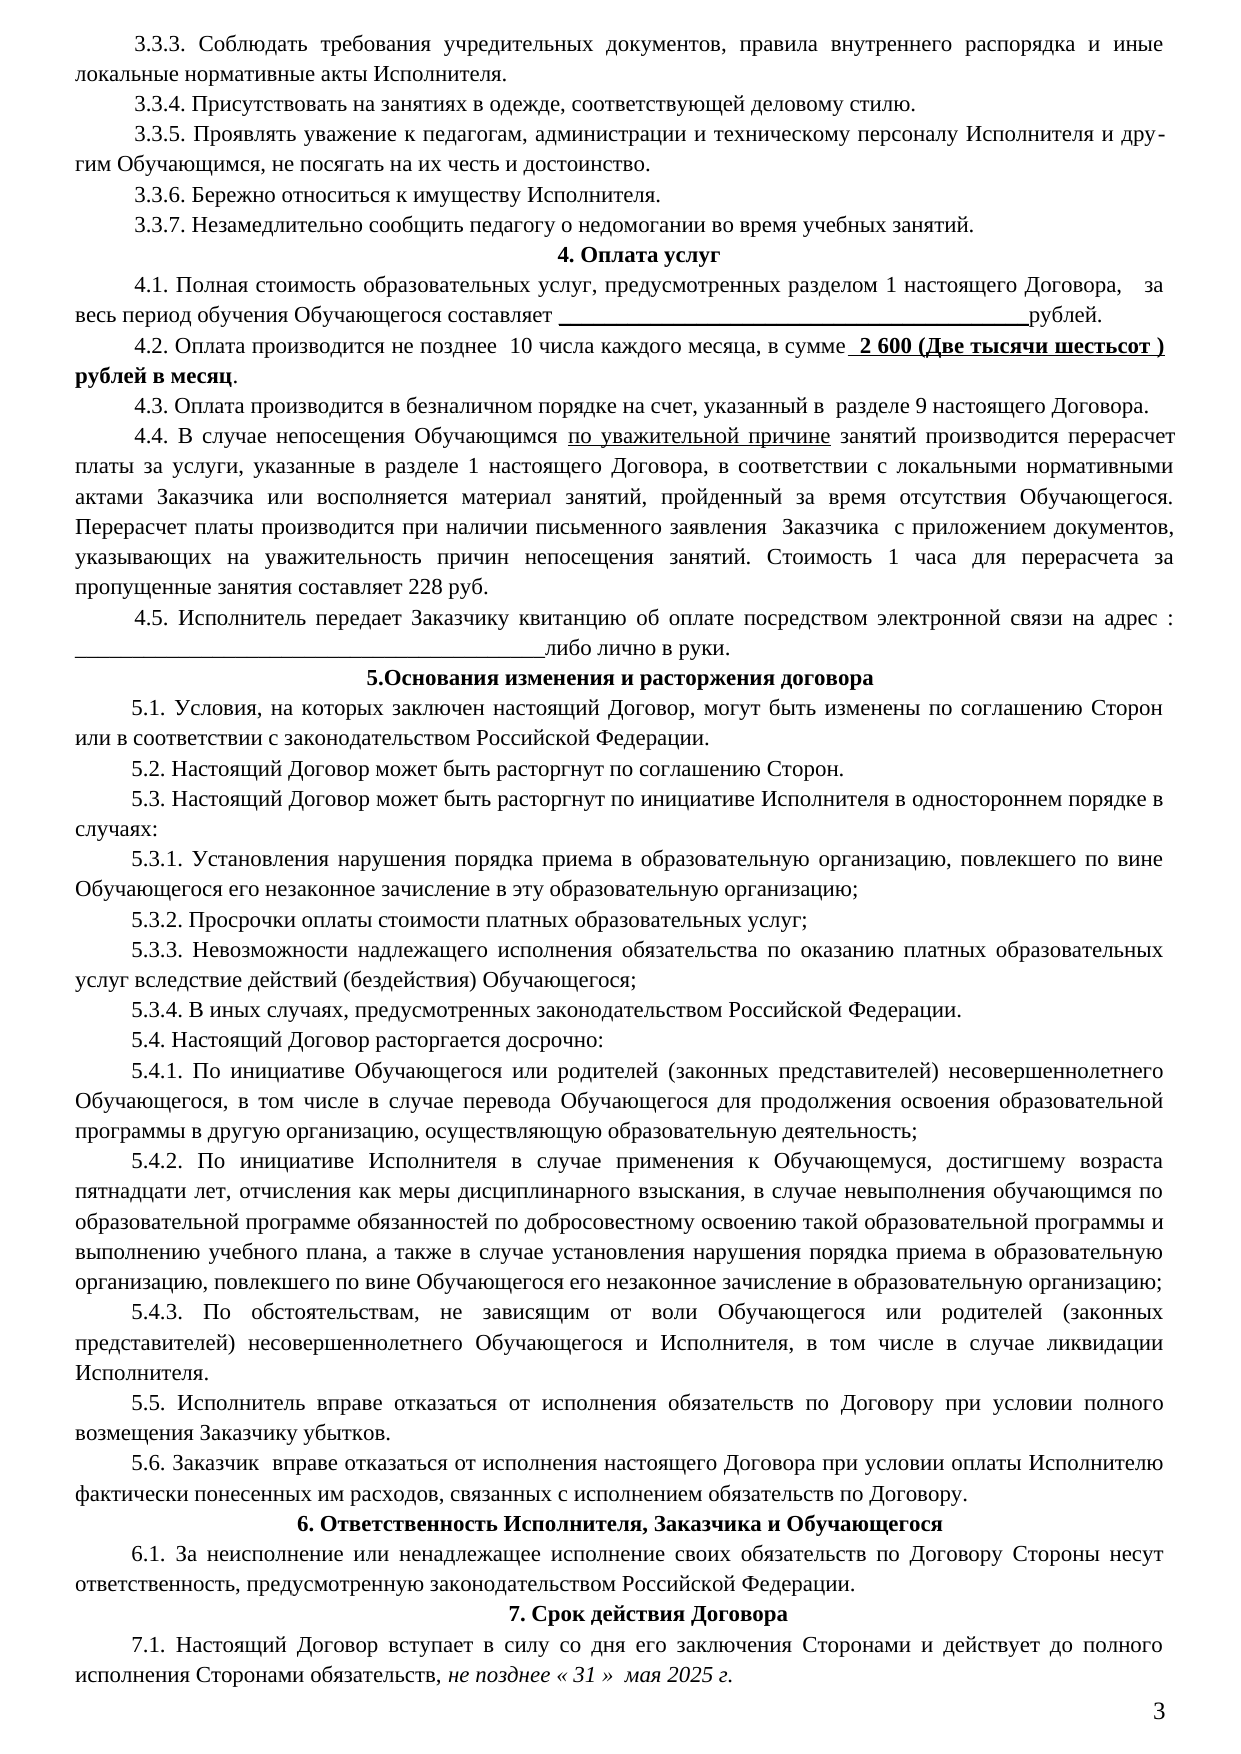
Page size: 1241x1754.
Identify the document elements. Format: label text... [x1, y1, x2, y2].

text 4.4. В случае непосещения Обучающимся по уважительной причине занятий производится перерасчет платы за услуги, указанные в разделе 1 настоящего Договора, в соответствии с локальными нормативными актами Заказчика или восполняется материал занятий, пройденный за время отсутствия Обучающегося. Перерасчет платы производится при наличии письменного заявления Заказчика с приложением документов, указывающих на уважительность причин непосещения занятий. Стоимость 1 часа для перерасчета за пропущенные занятия составляет 228 руб. [75, 422, 1176, 600]
text 5.1. Условия, на которых заключен настоящий Договор, могут быть изменены по соглашению Сторон или в соответствии с законодательством Российской Федерации. [75, 694, 1165, 751]
text 5.5. Исполнитель вправе отказаться от исполнения обязательств по Договору при условии полного возмещения Заказчику убытков. [75, 1389, 1165, 1446]
text 4.2. Оплата производится не позднее 10 числа каждого месяца, в сумме 2 600 (Две тысячи шестьсот ) рублей в месяц. [75, 332, 1165, 388]
text 5.2. Настоящий Договор может быть расторгнут по соглашению Сторон. [75, 754, 1165, 781]
text 7. Срок действия Договора [75, 1600, 1165, 1627]
text 3.3.4. Присутствовать на занятиях в одежде, соответствующей деловому стилю. [75, 90, 1165, 116]
text 5.3.1. Установления нарушения порядка приема в образовательную организацию, повлекшего по вине Обучающегося его незаконное зачисление в эту образовательную организацию; [75, 845, 1165, 902]
text 5.3.4. В иных случаях, предусмотренных законодательством Российской Федерации. [75, 996, 1165, 1023]
text 5.4.3. По обстоятельствам, не зависящим от воли Обучающегося или родителей (законных представителей) несовершеннолетнего Обучающегося и Исполнителя, в том числе в случае ликвидации Исполнителя. [75, 1298, 1165, 1385]
text 5.6. Заказчик вправе отказаться от исполнения настоящего Договора при условии оплаты Исполнителю фактически понесенных им расходов, связанных с исполнением обязательств по Договору. [75, 1449, 1165, 1506]
text 3.3.5. Проявлять уважение к педагогам, администрации и техническому персоналу Исполнителя и другим Обучающимся, не посягать на их честь и достоинство. [75, 120, 1165, 177]
text 4.1. Полная стоимость образовательных услуг, предусмотренных разделом 1 настоящего Договора, за весь период обучения Обучающегося составляет _________________________________________рублей. [75, 271, 1165, 328]
text 3.3.3. Соблюдать требования учредительных документов, правила внутреннего распорядка и иные локальные нормативные акты Исполнителя. [75, 29, 1165, 86]
text 3.3.6. Бережно относиться к имуществу Исполнителя. [75, 181, 1165, 207]
text 5.Основания изменения и расторжения договора [75, 664, 1165, 690]
text 5.3. Настоящий Договор может быть расторгнут по инициативе Исполнителя в одностороннем порядке в случаях: [75, 785, 1165, 841]
text 5.4.1. По инициативе Обучающегося или родителей (законных представителей) несовершеннолетнего Обучающегося, в том числе в случае перевода Обучающегося для продолжения освоения образовательной программы в другую организацию, осуществляющую образовательную деятельность; [75, 1057, 1165, 1143]
text 6. Ответственность Исполнителя, Заказчика и Обучающегося [75, 1510, 1165, 1536]
text 4.5. Исполнитель передает Заказчику квитанцию об оплате посредством электронной связи на адрес : _________________________________________либо лично в руки. [75, 603, 1176, 660]
text 4. Оплата услуг [112, 241, 1165, 267]
text 7.1. Настоящий Договор вступает в силу со дня его заключения Сторонами и действует до полного исполнения Сторонами обязательств, не позднее « 31 » мая 2025 г. [75, 1631, 1165, 1687]
text 5.3.2. Просрочки оплаты стоимости платных образовательных услуг; [75, 906, 1165, 932]
text 5.4. Настоящий Договор расторгается досрочно: [75, 1026, 1165, 1053]
text 5.4.2. По инициативе Исполнителя в случае применения к Обучающемуся, достигшему возраста пятнадцати лет, отчисления как меры дисциплинарного взыскания, в случае невыполнения обучающимся по образовательной программе обязанностей по добросовестному освоению такой образовательной программы и выполнению учебного плана, а также в случае установления нарушения порядка приема в образовательную организацию, повлекшего по вине Обучающегося его незаконное зачисление в образовательную организацию; [75, 1147, 1165, 1294]
text 5.3.3. Невозможности надлежащего исполнения обязательства по оказанию платных образовательных услуг вследствие действий (бездействия) Обучающегося; [75, 936, 1165, 992]
text 3.3.7. Незамедлительно сообщить педагогу о недомогании во время учебных занятий. [75, 211, 1165, 237]
text 4.3. Оплата производится в безналичном порядке на счет, указанный в разделе 9 настоящего Договора. [75, 392, 1165, 418]
text 6.1. За неисполнение или ненадлежащее исполнение своих обязательств по Договору Стороны несут ответственность, предусмотренную законодательством Российской Федерации. [75, 1540, 1165, 1597]
